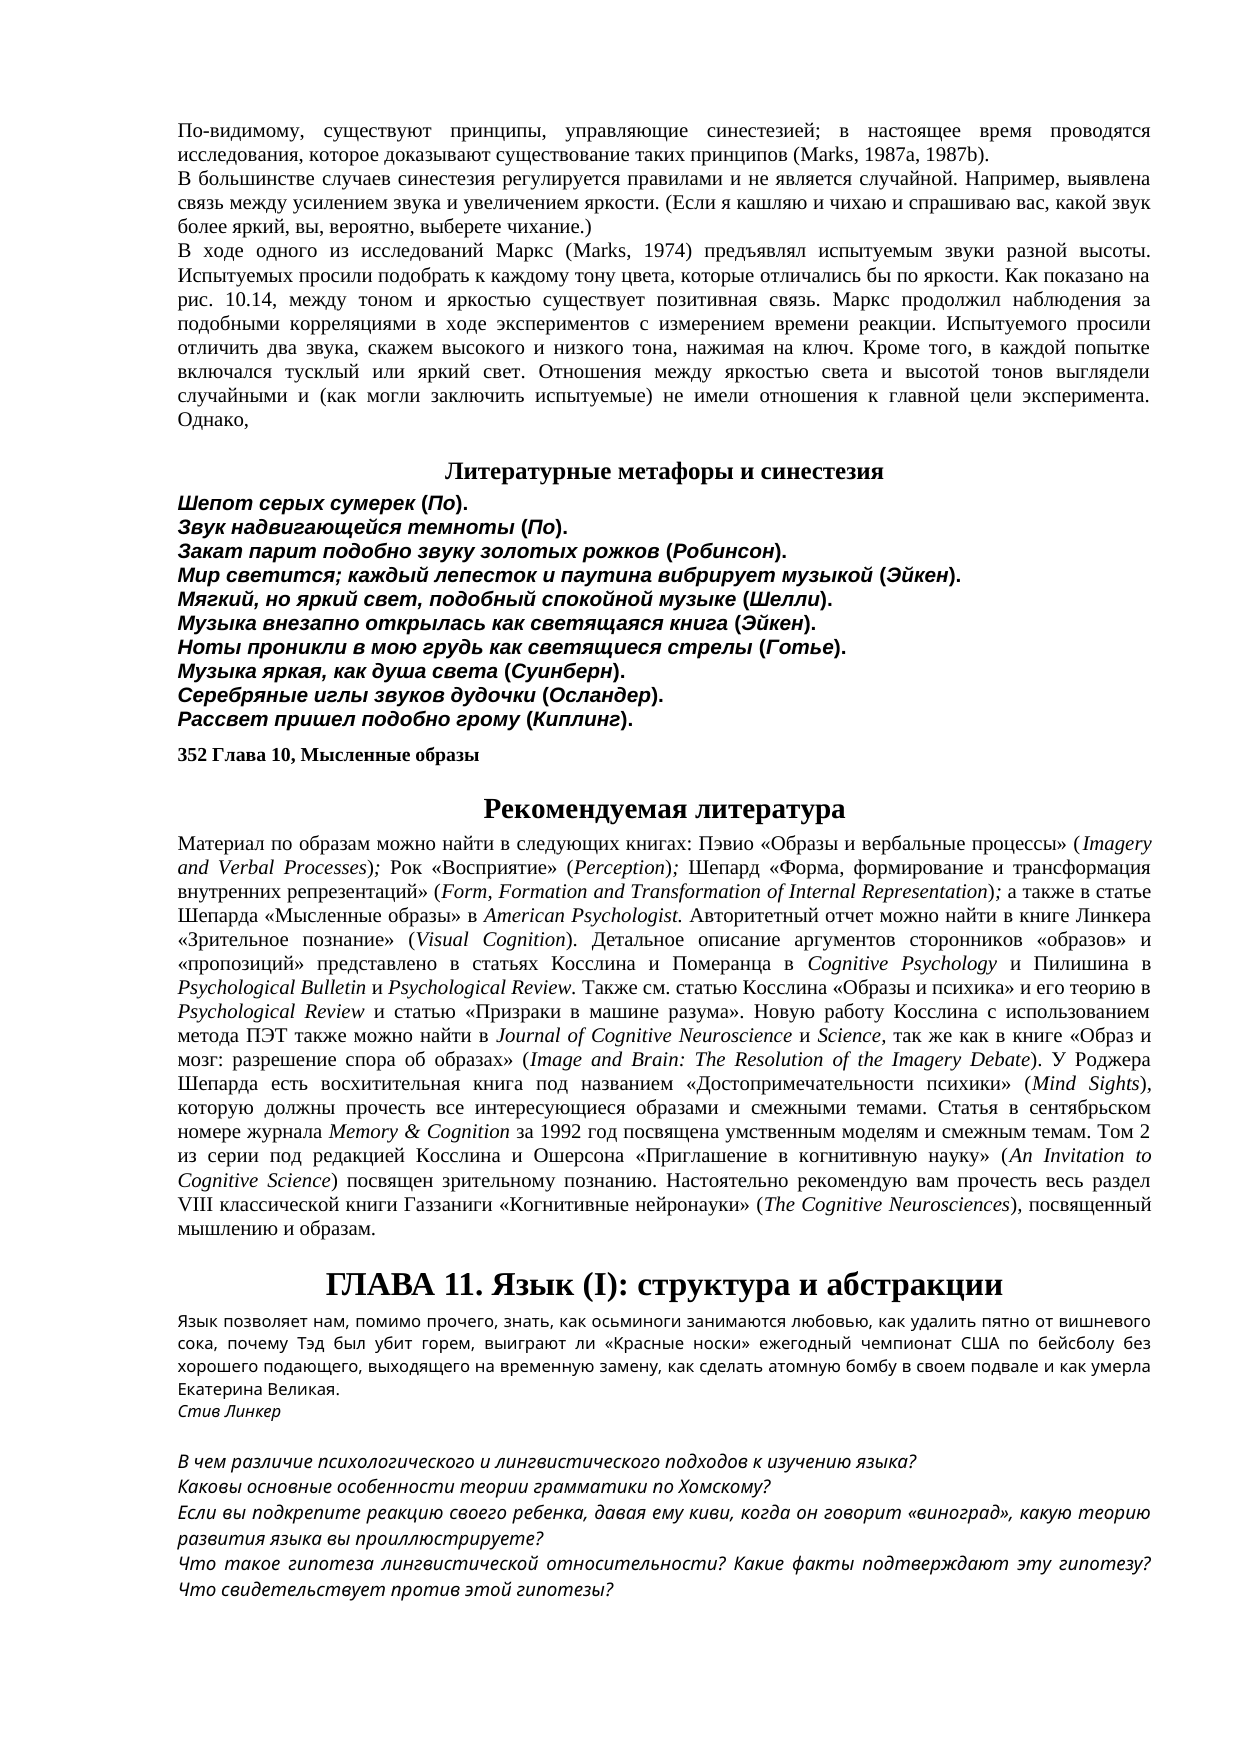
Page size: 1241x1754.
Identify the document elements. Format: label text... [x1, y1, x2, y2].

text Шепот серых сумерек (По). [177, 491, 1152, 515]
text ГЛАВА 11. Язык (I): структура и абстракции [177, 1265, 1152, 1303]
text Мягкий, но яркий свет, подобный спокойной музыке (Шелли). [177, 587, 1152, 611]
text В ходе одного из исследований Маркс (Marks, 1974) предъявлял испытуемым звуки разной высоты. Испытуемых просили подобрать к каждому тону цвета, которые отличались бы по яркости. Как показано на рис. 10.14, между тоном и яркостью существует позитивная связь. Маркс продолжил наблюдения за подобными корреляциями в ходе экспериментов с измерением времени реакции. Испытуемого просили отличить два звука, скажем высокого и низкого тона, нажимая на ключ. Кроме того, в каждой попытке включался тусклый или яркий свет. Отношения между яркостью света и высотой тонов выглядели случайными и (как могли заключить испытуемые) не имели отношения к главной цели эксперимента. Однако, [177, 238, 1152, 431]
text Музыка внезапно открылась как светящаяся книга (Эйкен). [177, 611, 1152, 635]
text Материал по образам можно найти в следующих книгах: Пэвио «Образы и вербальные процессы» (Imagery and Verbal Processes); Рок «Восприятие» (Perception); Шепард «Форма, формирование и трансформация внутренних репрезентаций» (Form, Formation and Transformation of Internal Representation); а также в статье Шепарда «Мысленные образы» в American Psychologist. Авторитетный отчет можно найти в книге Линкера «Зрительное познание» (Visual Cognition). Детальное описание аргументов сторонников «образов» и «пропозиций» представлено в статьях Косслина и Померанца в Cognitive Psychology и Пилишина в Psychological Bulletin и Psychological Review. Также см. статью Косслина «Образы и психика» и его теорию в Psychological Review и статью «Призраки в машине разума». Новую работу Косслина с использованием метода ПЭТ также можно найти в Journal of Cognitive Neuroscience и Science, так же как в книге «Образ и мозг: разрешение спора об образах» (Image and Brain: The Resolution of the Imagery Debate). У Роджера Шепарда есть восхитительная книга под названием «Достопримечательности психики» (Mind Sights), которую должны прочесть все интересующиеся образами и смежными темами. Статья в сентябрьском номере журнала Memory & Cognition за 1992 год посвящена умственным моделям и смежным темам. Том 2 из серии под редакцией Косслина и Ошерсона «Приглашение в когнитивную науку» (An Invitation to Cognitive Science) посвящен зрительному познанию. Настоятельно рекомендую вам прочесть весь раздел VIII классической книги Газзаниги «Когнитивные нейронауки» (The Cognitive Neurosciences), посвященный мышлению и образам. [177, 831, 1152, 1240]
text Музыка яркая, как душа света (Суинберн). [177, 659, 1152, 683]
text Мир светится; каждый лепесток и паутина вибрирует музыкой (Эйкен). [177, 563, 1152, 587]
text Ноты проникли в мою грудь как светящиеся стрелы (Готье). [177, 635, 1152, 659]
text 352 Глава 10, Мысленные образы [177, 743, 1152, 766]
text Серебряные иглы звуков дудочки (Осландер). [177, 683, 1152, 707]
text Язык позволяет нам, помимо прочего, знать, как осьминоги занимаются любовью, как удалить пятно от вишневого сока, почему Тэд был убит горем, выиграют ли «Красные носки» ежегодный чемпионат США по бейсболу без хорошего подающего, выходящего на временную замену, как сделать атомную бомбу в своем подвале и как умерла Екатерина Великая. [177, 1309, 1152, 1400]
text Рассвет пришел подобно грому (Киплинг). [177, 707, 1152, 731]
text Рекомендуемая литература [177, 791, 1152, 824]
text Что такое гипотеза лингвистической относительности? Какие факты подтверждают эту гипотезу? Что свидетельствует против этой гипотезы? [177, 1550, 1152, 1601]
text Если вы подкрепите реакцию своего ребенка, давая ему киви, когда он говорит «виноград», какую теорию развития языка вы проиллюстрируете? [177, 1499, 1152, 1550]
text В чем различие психологического и лингвистического подходов к изучению языка? [177, 1448, 1152, 1474]
text Каковы основные особенности теории грамматики по Хомскому? [177, 1474, 1152, 1499]
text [177, 118, 1152, 166]
text Закат парит подобно звуку золотых рожков (Робинсон). [177, 539, 1152, 563]
text Звук надвигающейся темноты (По). [177, 515, 1152, 539]
text Стив Линкер [177, 1400, 1152, 1423]
text Литературные метафоры и синестезия [177, 456, 1152, 485]
text В большинстве случаев синестезия регулируется правилами и не является случайной. Например, выявлена связь между усилением звука и увеличением яркости. (Если я кашляю и чихаю и спрашиваю вас, какой звук более яркий, вы, вероятно, выберете чихание.) [177, 166, 1152, 238]
